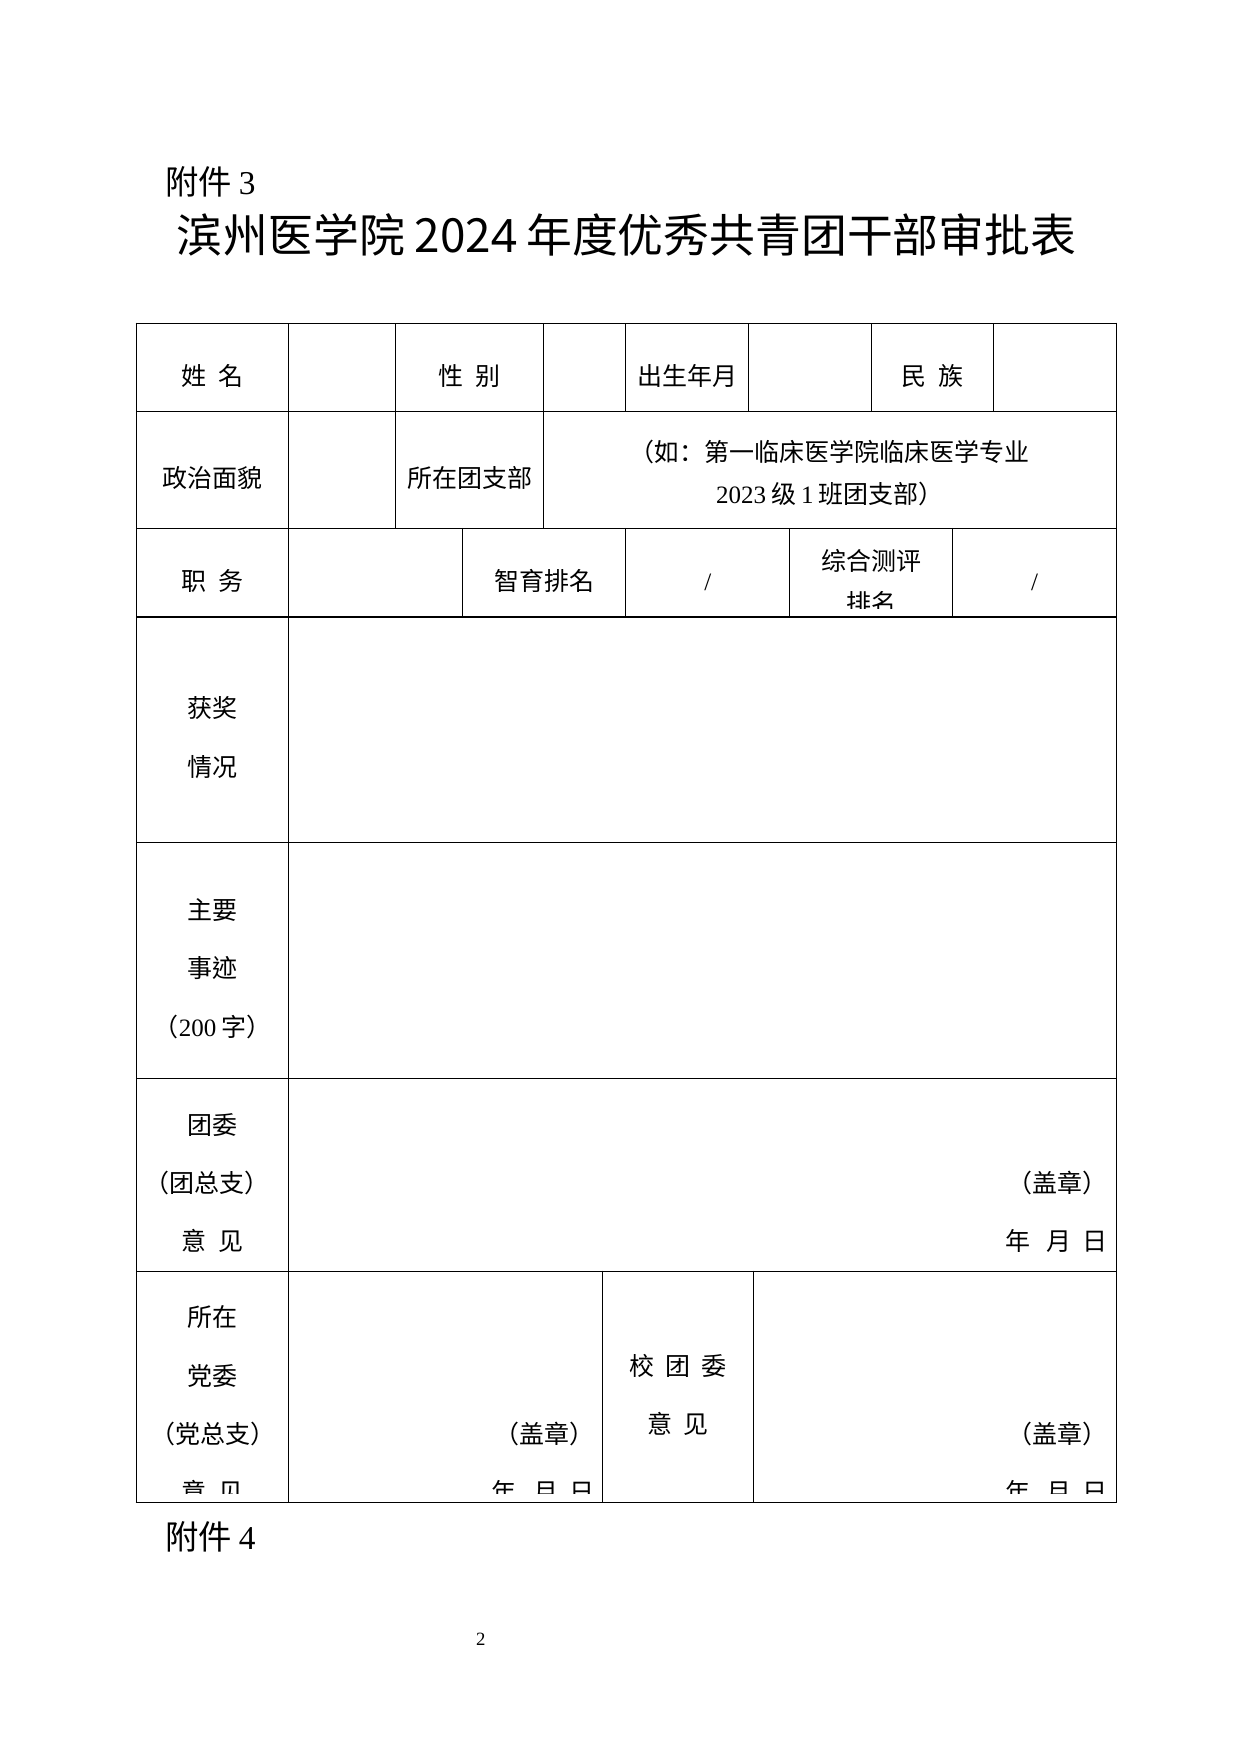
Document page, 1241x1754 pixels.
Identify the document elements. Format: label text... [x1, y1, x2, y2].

table_cell （如：第一临床医学院临床医学专业 2023级1班团支部） [544, 412, 1116, 528]
table_cell 智育排名 [463, 529, 625, 616]
table_cell 校 团 委 意 见 [603, 1272, 753, 1502]
table_cell （盖章） 年 月 日 [289, 1272, 602, 1502]
table_cell [289, 412, 395, 528]
table_header [289, 324, 395, 411]
table_cell 所在 党委 （党总支） 意 见 [137, 1272, 288, 1502]
table_cell 所在团支部 [396, 412, 543, 528]
table_cell [289, 618, 1116, 842]
table_cell （盖章） 年 月 日 [289, 1079, 1116, 1271]
text 附件4 [165, 1503, 1087, 1561]
text 附件3 [165, 148, 1087, 206]
table_header 性 别 [396, 324, 543, 411]
table_header 姓 名 [137, 324, 288, 411]
table_cell （盖章） 年 月 日 [754, 1272, 1116, 1502]
table_cell / [953, 529, 1116, 616]
text 滨州医学院2024年度优秀共青团干部审批表 [165, 206, 1087, 264]
table_header 民 族 [872, 324, 993, 411]
table_cell 团委 （团总支） 意 见 [137, 1079, 288, 1271]
table_cell 获奖 情况 [137, 618, 288, 842]
table_header 出生年月 [626, 324, 748, 411]
table_cell 综合测评 排名 [790, 529, 952, 616]
table_cell [289, 843, 1116, 1078]
table_cell 主要 事迹 （200字） [137, 843, 288, 1078]
table_cell / [626, 529, 789, 616]
table_cell 职 务 [137, 529, 288, 616]
table_header [544, 324, 625, 411]
table_cell [289, 529, 462, 616]
table_header [749, 324, 871, 411]
table_cell 政治面貌 [137, 412, 288, 528]
table_header [994, 324, 1116, 411]
